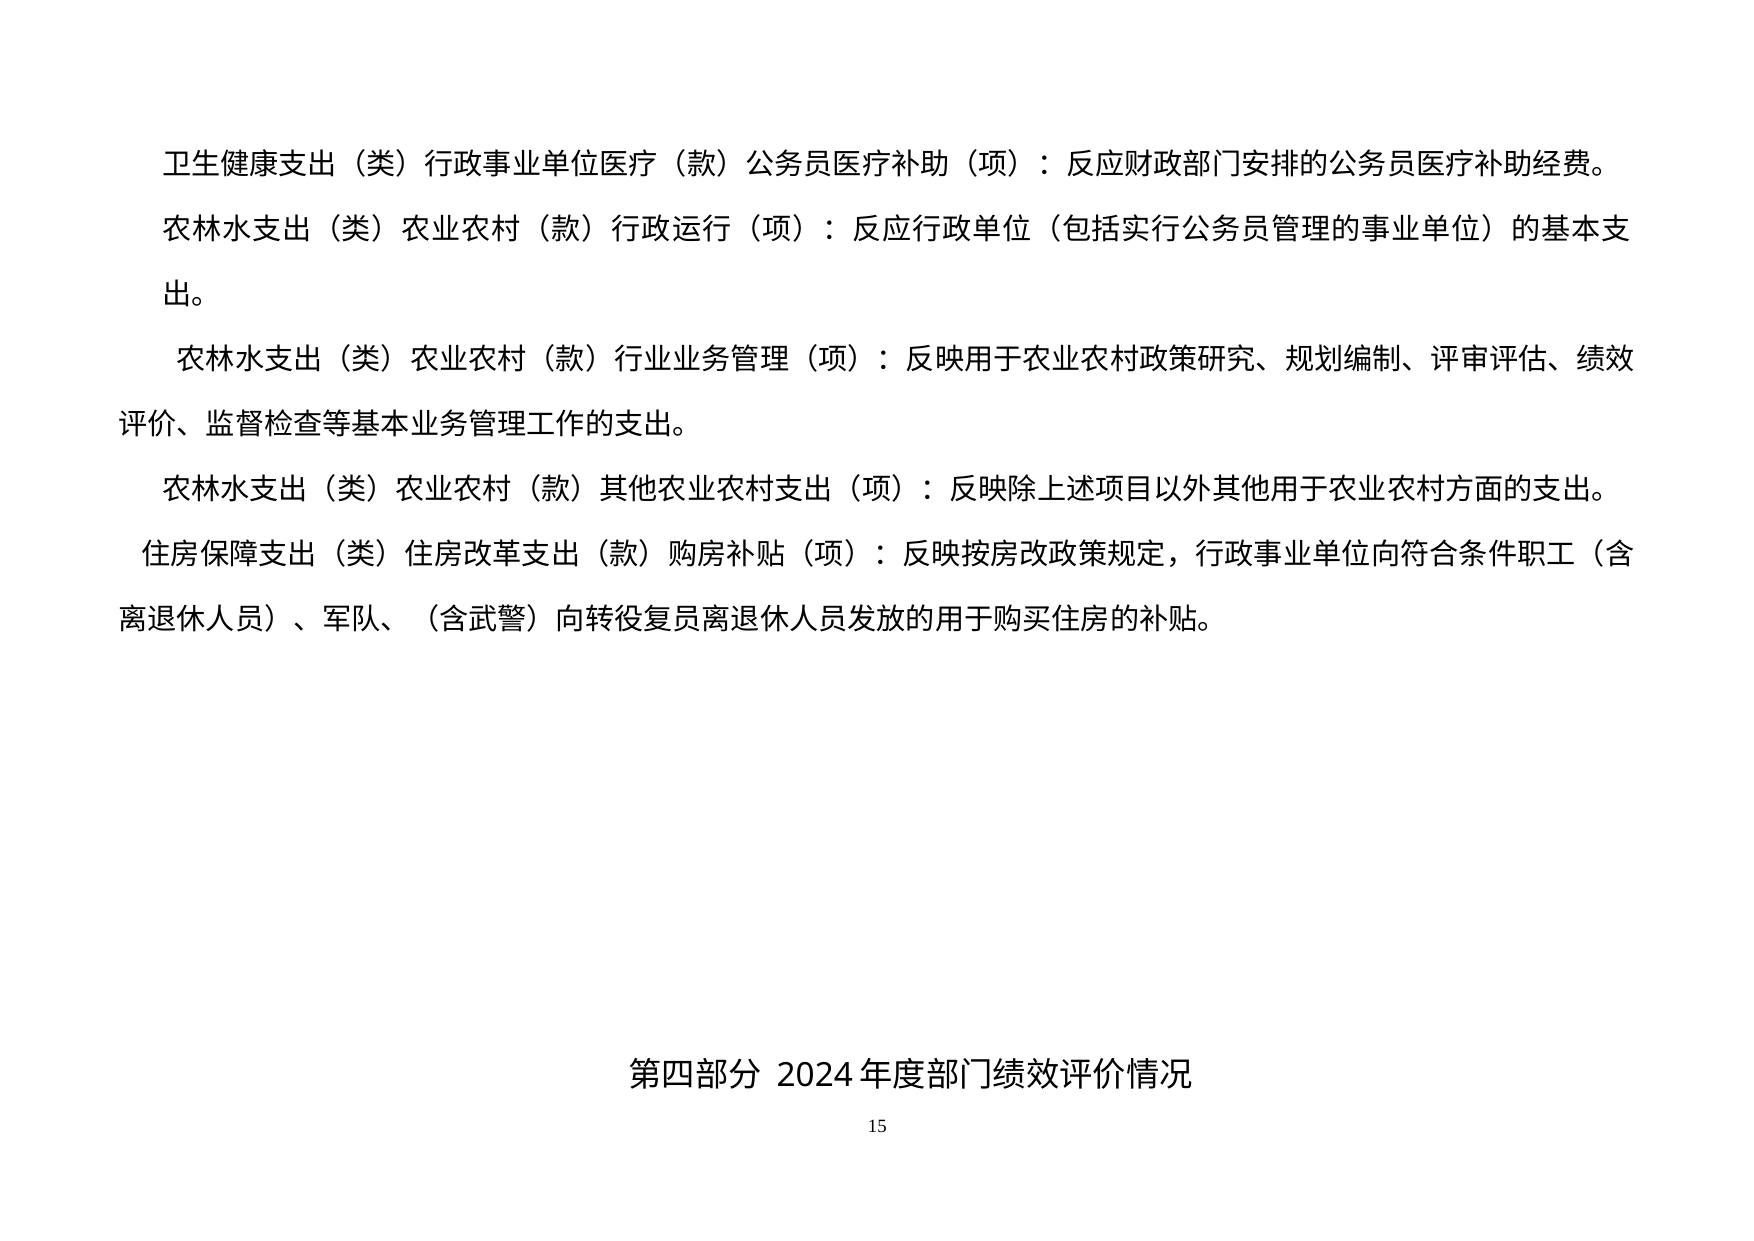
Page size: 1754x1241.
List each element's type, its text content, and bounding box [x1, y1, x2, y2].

text 第四部分 2024年度部门绩效评价情况 [118, 1039, 1636, 1104]
text 农林水支出（类）农业农村（款）行政运行（项）：反应行政单位（包括实行公务员管理的事业单位）的基本支出。 [162, 194, 1636, 324]
text 卫生健康支出（类）行政事业单位医疗（款）公务员医疗补助（项）：反应财政部门安排的公务员医疗补助经费。 [162, 129, 1636, 194]
text 住房保障支出（类）住房改革支出（款）购房补贴（项）：反映按房改政策规定，行政事业单位向符合条件职工（含离退休人员）、军队、（含武警）向转役复员离退休人员发放的用于购买住房的补贴。 [118, 519, 1636, 649]
text 农林水支出（类）农业农村（款）行业业务管理（项）：反映用于农业农村政策研究、规划编制、评审评估、绩效评价、监督检查等基本业务管理工作的支出。 [118, 324, 1636, 454]
text 农林水支出（类）农业农村（款）其他农业农村支出（项）：反映除上述项目以外其他用于农业农村方面的支出。 [118, 454, 1636, 519]
